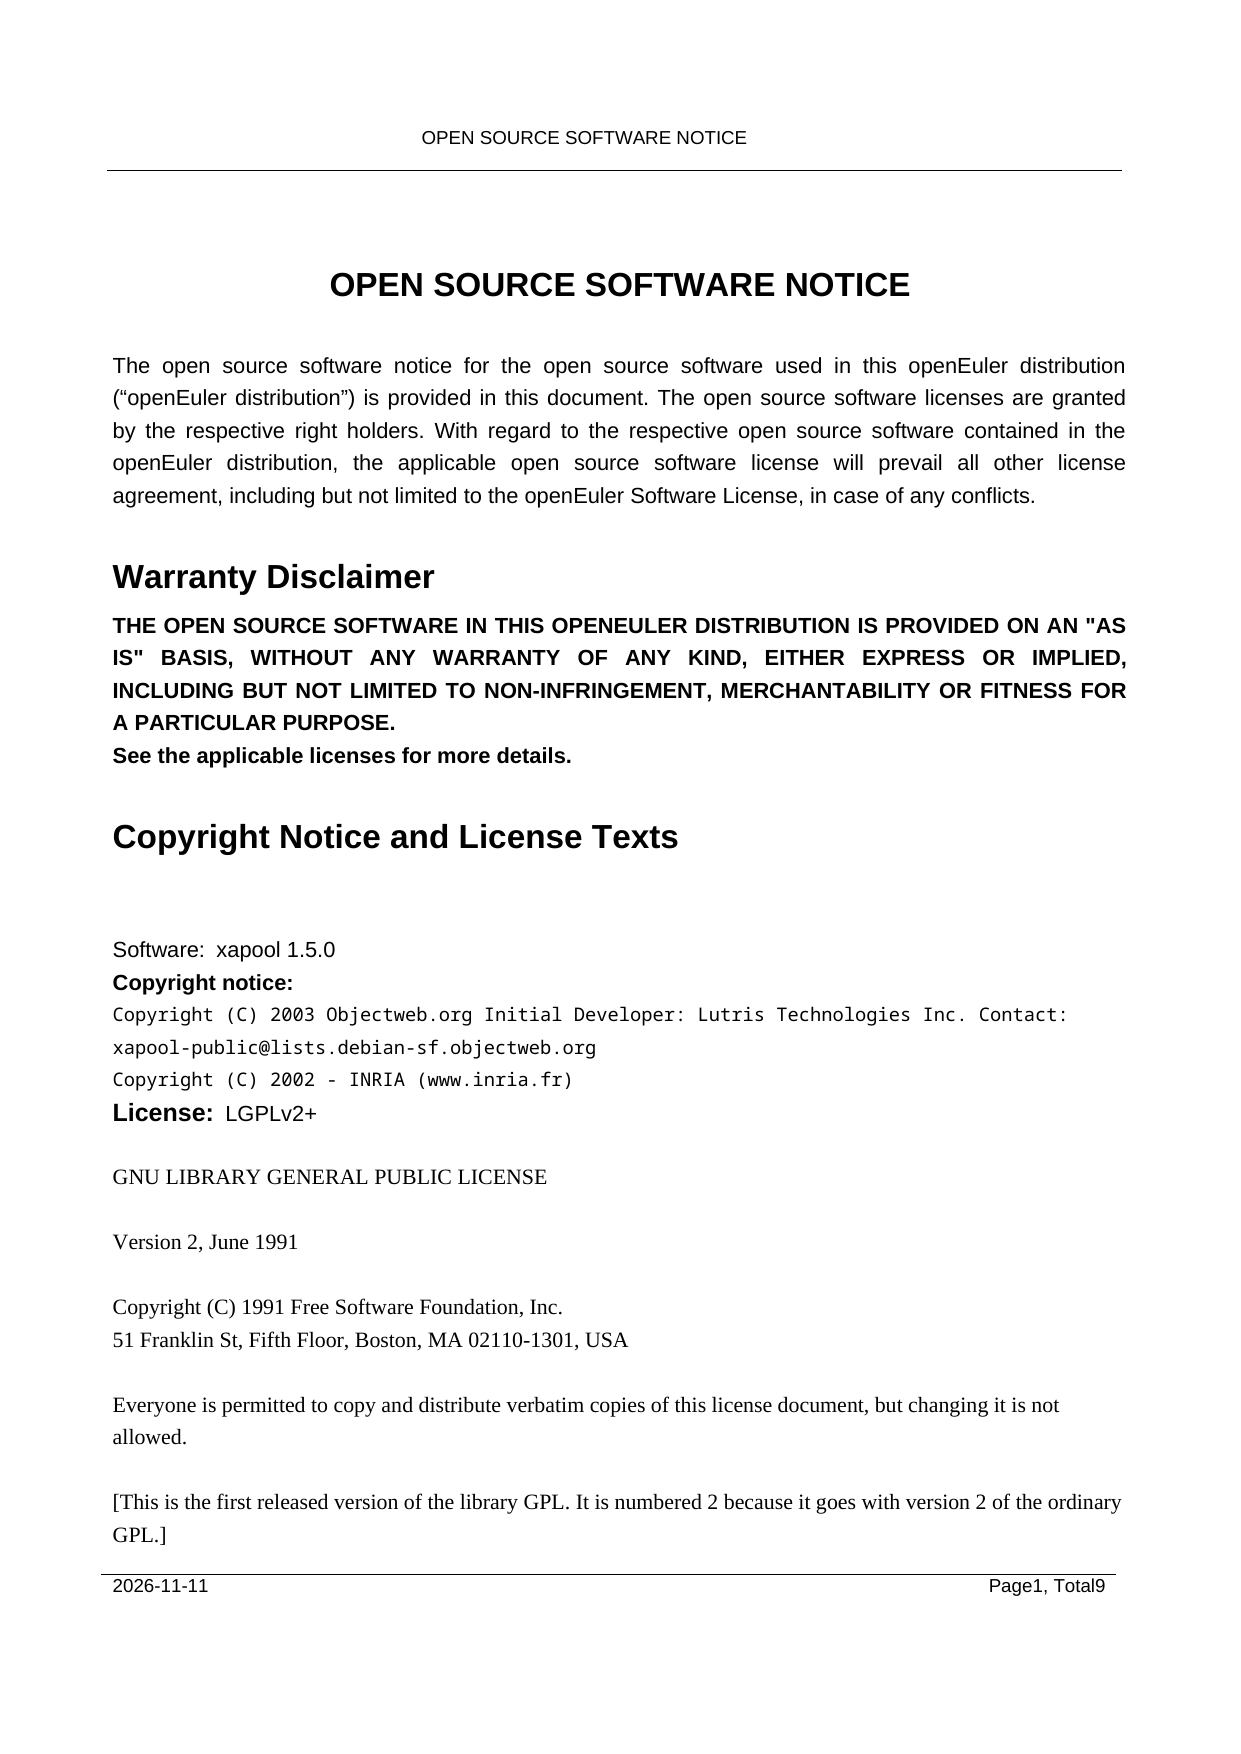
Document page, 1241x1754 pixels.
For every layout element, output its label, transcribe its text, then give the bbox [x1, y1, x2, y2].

text OPEN SOURCE SOFTWARE NOTICE [112, 251, 1128, 316]
text THE OPEN SOURCE SOFTWARE IN THIS OPENEULER DISTRIBUTION IS PROVIDED ON AN "AS IS" BASIS, WITHOUT ANY WARRANTY OF ANY KIND, EITHER EXPRESS OR IMPLIED, INCLUDING BUT NOT LIMITED TO NON-INFRINGEMENT, MERCHANTABILITY OR FITNESS FOR A PARTICULAR PURPOSE. See the applicable licenses for more details. [112, 609, 1128, 771]
text Software: xapool 1.5.0 [112, 933, 1128, 966]
text Copyright notice: [112, 966, 1128, 998]
text Copyright Notice and License Texts [112, 804, 1128, 869]
text Copyright (C) 2003 Objectweb.org Initial Developer: Lutris Technologies Inc. Contact: xapool-public@lists.debian-sf.objectweb.org [112, 998, 1128, 1063]
text The open source software notice for the open source software used in this openEuler distribution (“openEuler distribution”) is provided in this document. The open source software licenses are granted by the respective right holders. With regard to the respective open source software contained in the openEuler distribution, the applicable open source software license will prevail all other license agreement, including but not limited to the openEuler Software License, in case of any conflicts. [112, 349, 1128, 511]
text Copyright (C) 2002 - INRIA (www.inria.fr) [112, 1063, 1128, 1096]
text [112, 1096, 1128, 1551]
text Warranty Disclaimer [112, 544, 1128, 609]
